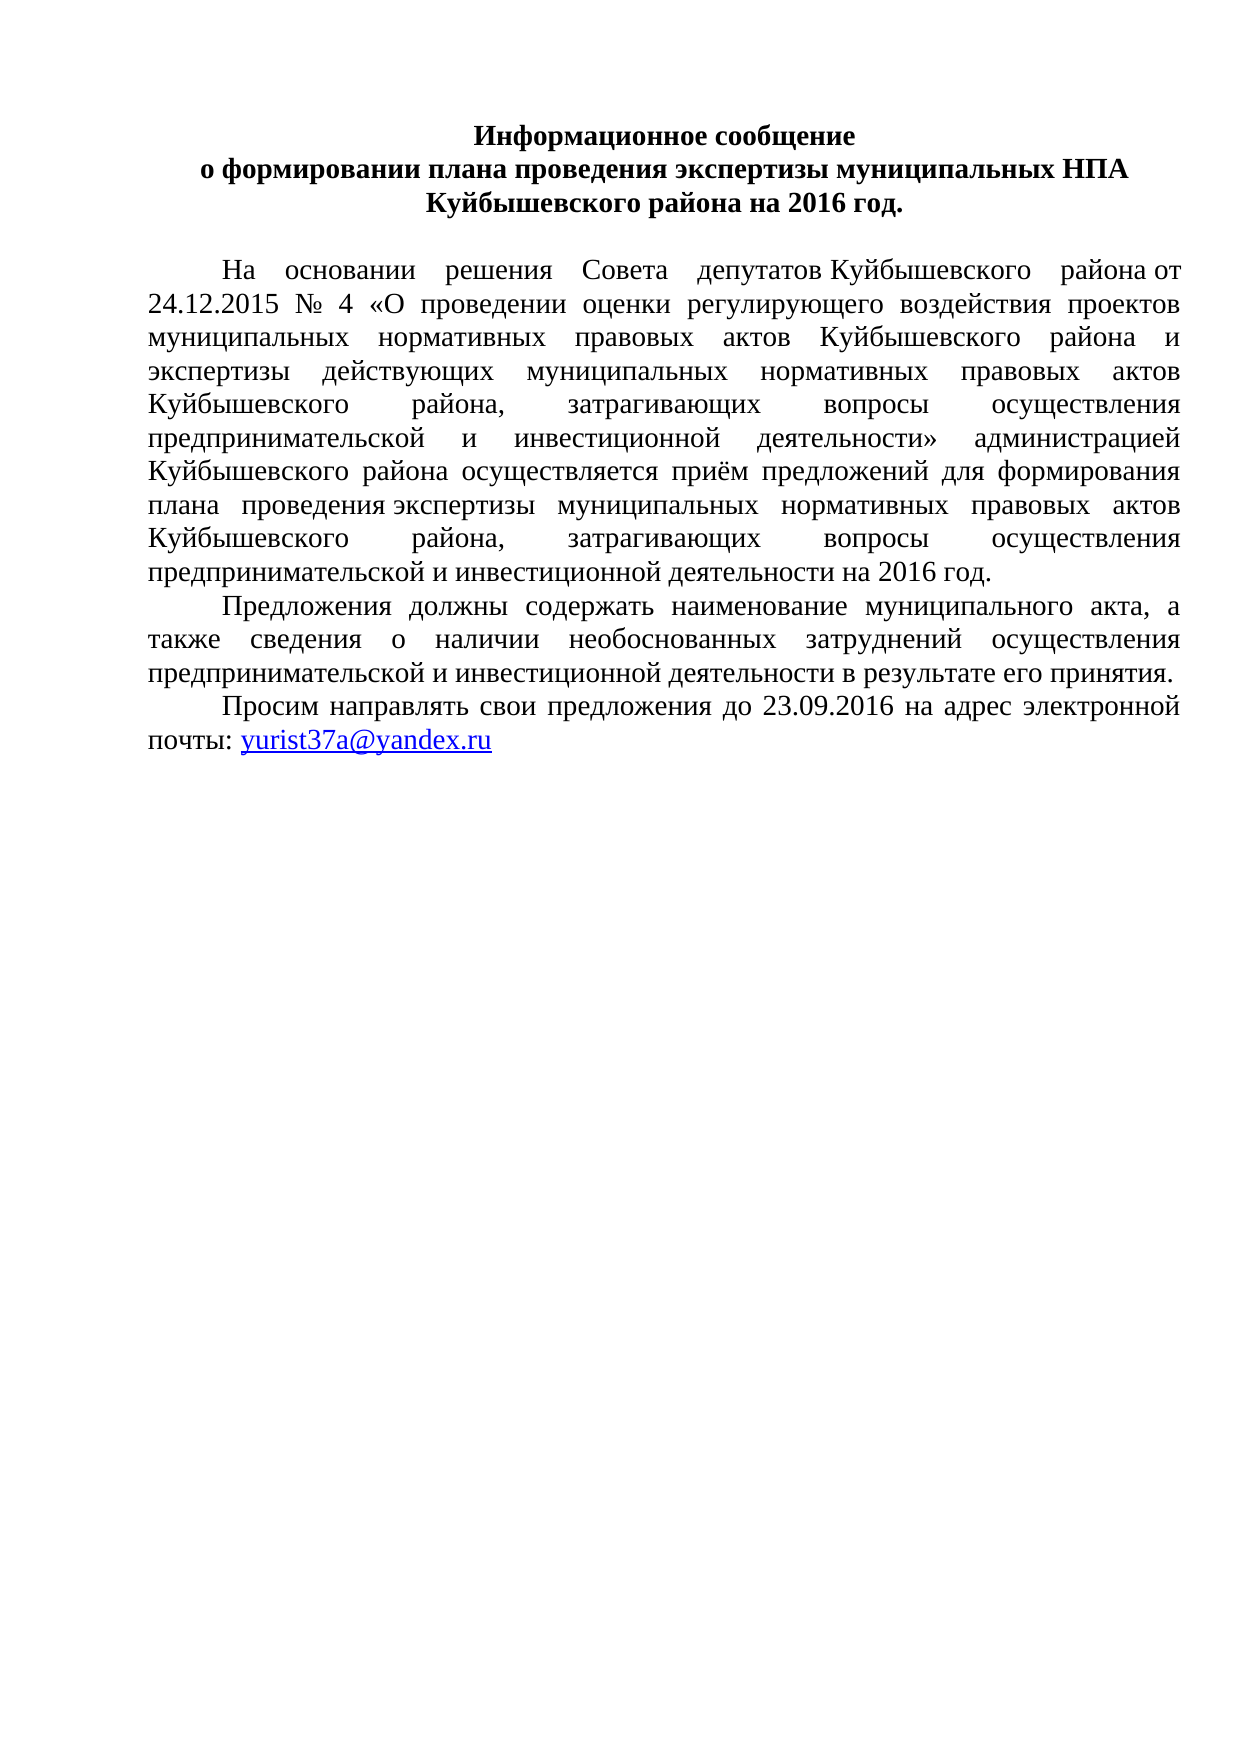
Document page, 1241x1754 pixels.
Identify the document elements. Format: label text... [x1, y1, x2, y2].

text Просим направлять свои предложения до 23.09.2016 на адрес электронной почты: yurist37a@yandex.ru [148, 688, 1181, 755]
text Информационное сообщение [148, 118, 1181, 152]
text о формировании плана проведения экспертизы муниципальных НПА Куйбышевского района на 2016 год. [148, 152, 1181, 219]
text На основании решения Совета депутатов Куйбышевского района от 24.12.2015 № 4 «О проведении оценки регулирующего воздействия проектов муниципальных нормативных правовых актов Куйбышевского района и экспертизы действующих муниципальных нормативных правовых актов Куйбышевского района, затрагивающих вопросы осуществления предпринимательской и инвестиционной деятельности» администрацией Куйбышевского района осуществляется приём предложений для формирования плана проведения экспертизы муниципальных нормативных правовых актов Куйбышевского района, затрагивающих вопросы осуществления предпринимательской и инвестиционной деятельности на 2016 год. [148, 252, 1181, 588]
text Предложения должны содержать наименование муниципального акта, а также сведения о наличии необоснованных затруднений осуществления предпринимательской и инвестиционной деятельности в результате его принятия. [148, 588, 1181, 688]
